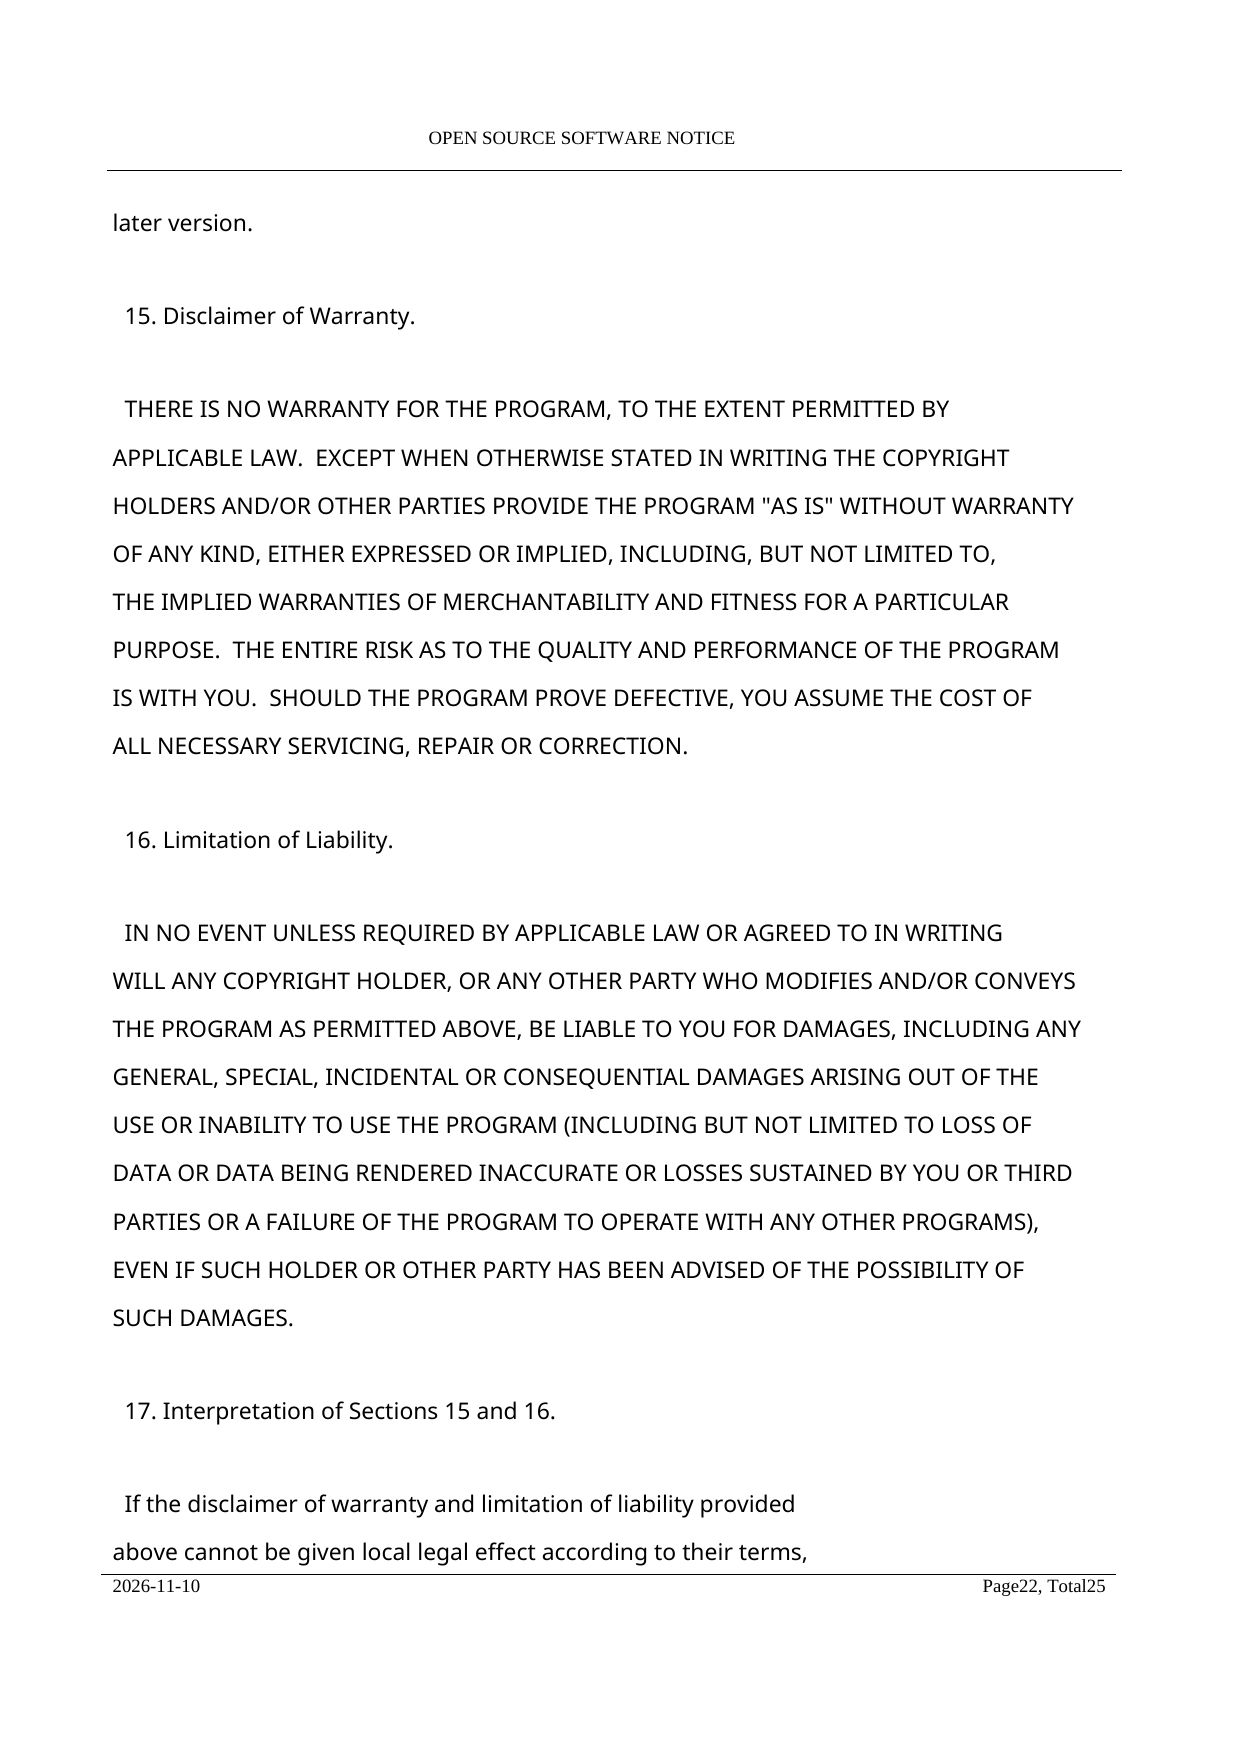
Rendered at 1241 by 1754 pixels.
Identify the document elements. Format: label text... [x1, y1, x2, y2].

text 17. Interpretation of Sections 15 and 16. [112, 1394, 1128, 1427]
text later version. [112, 206, 1128, 239]
text WILL ANY COPYRIGHT HOLDER, OR ANY OTHER PARTY WHO MODIFIES AND/OR CONVEYS [112, 964, 1128, 997]
text PURPOSE. THE ENTIRE RISK AS TO THE QUALITY AND PERFORMANCE OF THE PROGRAM [112, 633, 1128, 666]
text EVEN IF SUCH HOLDER OR OTHER PARTY HAS BEEN ADVISED OF THE POSSIBILITY OF [112, 1253, 1128, 1286]
text 16. Limitation of Liability. [112, 823, 1128, 855]
text IN NO EVENT UNLESS REQUIRED BY APPLICABLE LAW OR AGREED TO IN WRITING [112, 916, 1128, 949]
text SUCH DAMAGES. [112, 1301, 1128, 1334]
text ALL NECESSARY SERVICING, REPAIR OR CORRECTION. [112, 730, 1128, 762]
text THE PROGRAM AS PERMITTED ABOVE, BE LIABLE TO YOU FOR DAMAGES, INCLUDING ANY [112, 1012, 1128, 1045]
text If the disclaimer of warranty and limitation of liability provided [112, 1488, 1128, 1520]
text THERE IS NO WARRANTY FOR THE PROGRAM, TO THE EXTENT PERMITTED BY [112, 393, 1128, 425]
text APPLICABLE LAW. EXCEPT WHEN OTHERWISE STATED IN WRITING THE COPYRIGHT [112, 441, 1128, 473]
text HOLDERS AND/OR OTHER PARTIES PROVIDE THE PROGRAM "AS IS" WITHOUT WARRANTY [112, 489, 1128, 522]
text USE OR INABILITY TO USE THE PROGRAM (INCLUDING BUT NOT LIMITED TO LOSS OF [112, 1109, 1128, 1141]
text GENERAL, SPECIAL, INCIDENTAL OR CONSEQUENTIAL DAMAGES ARISING OUT OF THE [112, 1061, 1128, 1093]
text THE IMPLIED WARRANTIES OF MERCHANTABILITY AND FITNESS FOR A PARTICULAR [112, 585, 1128, 618]
text above cannot be given local legal effect according to their terms, [112, 1536, 1128, 1568]
text IS WITH YOU. SHOULD THE PROGRAM PROVE DEFECTIVE, YOU ASSUME THE COST OF [112, 682, 1128, 714]
text OF ANY KIND, EITHER EXPRESSED OR IMPLIED, INCLUDING, BUT NOT LIMITED TO, [112, 537, 1128, 570]
text DATA OR DATA BEING RENDERED INACCURATE OR LOSSES SUSTAINED BY YOU OR THIRD [112, 1157, 1128, 1189]
text PARTIES OR A FAILURE OF THE PROGRAM TO OPERATE WITH ANY OTHER PROGRAMS), [112, 1205, 1128, 1237]
text 15. Disclaimer of Warranty. [112, 299, 1128, 332]
